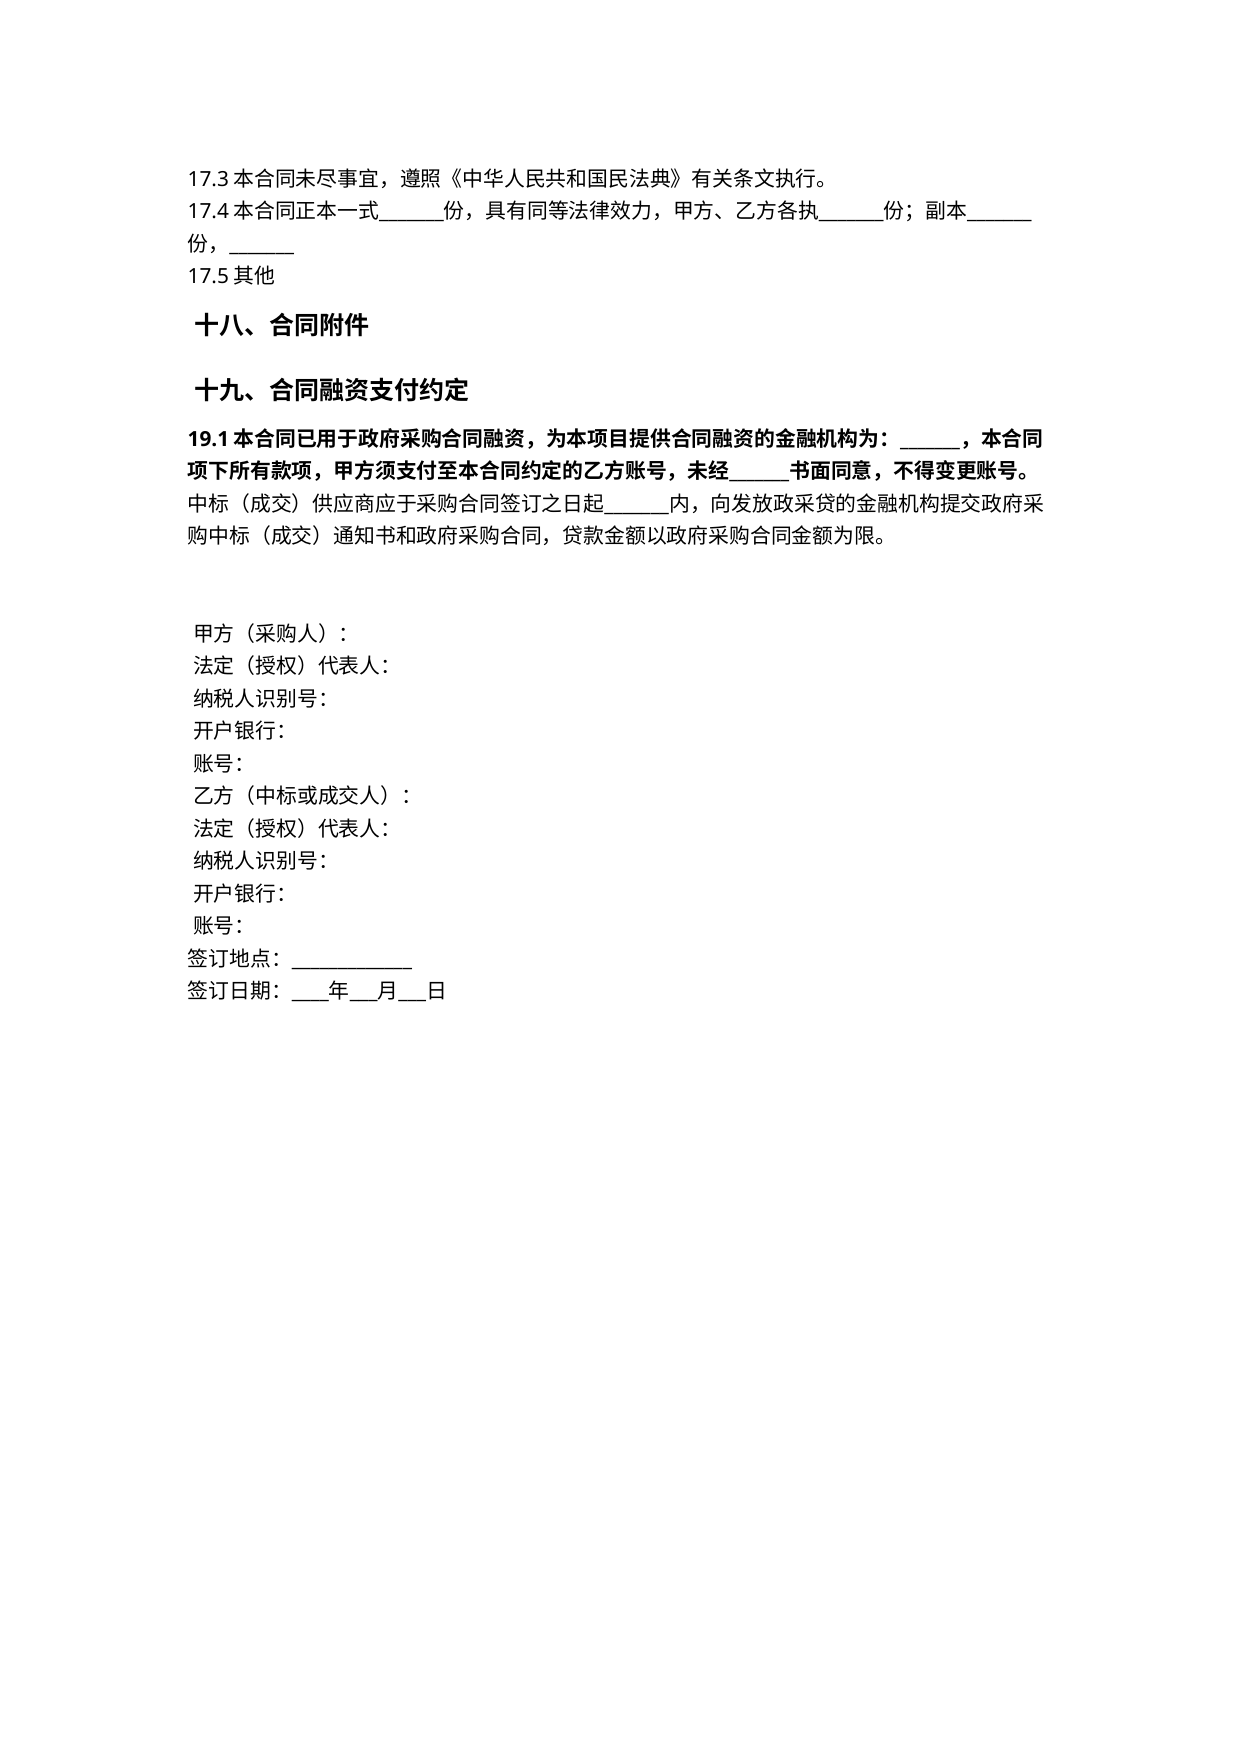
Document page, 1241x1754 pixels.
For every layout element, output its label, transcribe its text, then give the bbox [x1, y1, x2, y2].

text 开户银行： [187, 877, 1053, 909]
text 17.4本合同正本一式_______份，具有同等法律效力，甲方、乙方各执_______份；副本_______份，_______ [187, 194, 1053, 259]
text 17.5其他 [187, 259, 1053, 292]
text 十九、合同融资支付约定 [187, 357, 1053, 422]
text 账号： [187, 747, 1053, 779]
text 开户银行： [187, 714, 1053, 747]
text 十八、合同附件 [187, 292, 1053, 357]
text 纳税人识别号： [187, 844, 1053, 877]
text 中标（成交）供应商应于采购合同签订之日起_______内，向发放政采贷的金融机构提交政府采购中标（成交）通知书和政府采购合同，贷款金额以政府采购合同金额为限。 [187, 487, 1053, 617]
text 甲方（采购人）： [187, 617, 1053, 649]
text 19.1本合同已用于政府采购合同融资，为本项目提供合同融资的金融机构为：_______，本合同项下所有款项，甲方须支付至本合同约定的乙方账号，未经_______书面同意，不得变更账号。 [187, 422, 1053, 487]
text 纳税人识别号： [187, 682, 1053, 714]
text 账号： [187, 909, 1053, 942]
text 签订日期：____年___月___日 [187, 974, 1053, 1007]
text 法定（授权）代表人： [187, 812, 1053, 844]
text 乙方（中标或成交人）： [187, 779, 1053, 812]
text 法定（授权）代表人： [187, 649, 1053, 682]
text 17.3本合同未尽事宜，遵照《中华人民共和国民法典》有关条文执行。 [187, 162, 1053, 194]
text 签订地点：_____________ [187, 942, 1053, 974]
